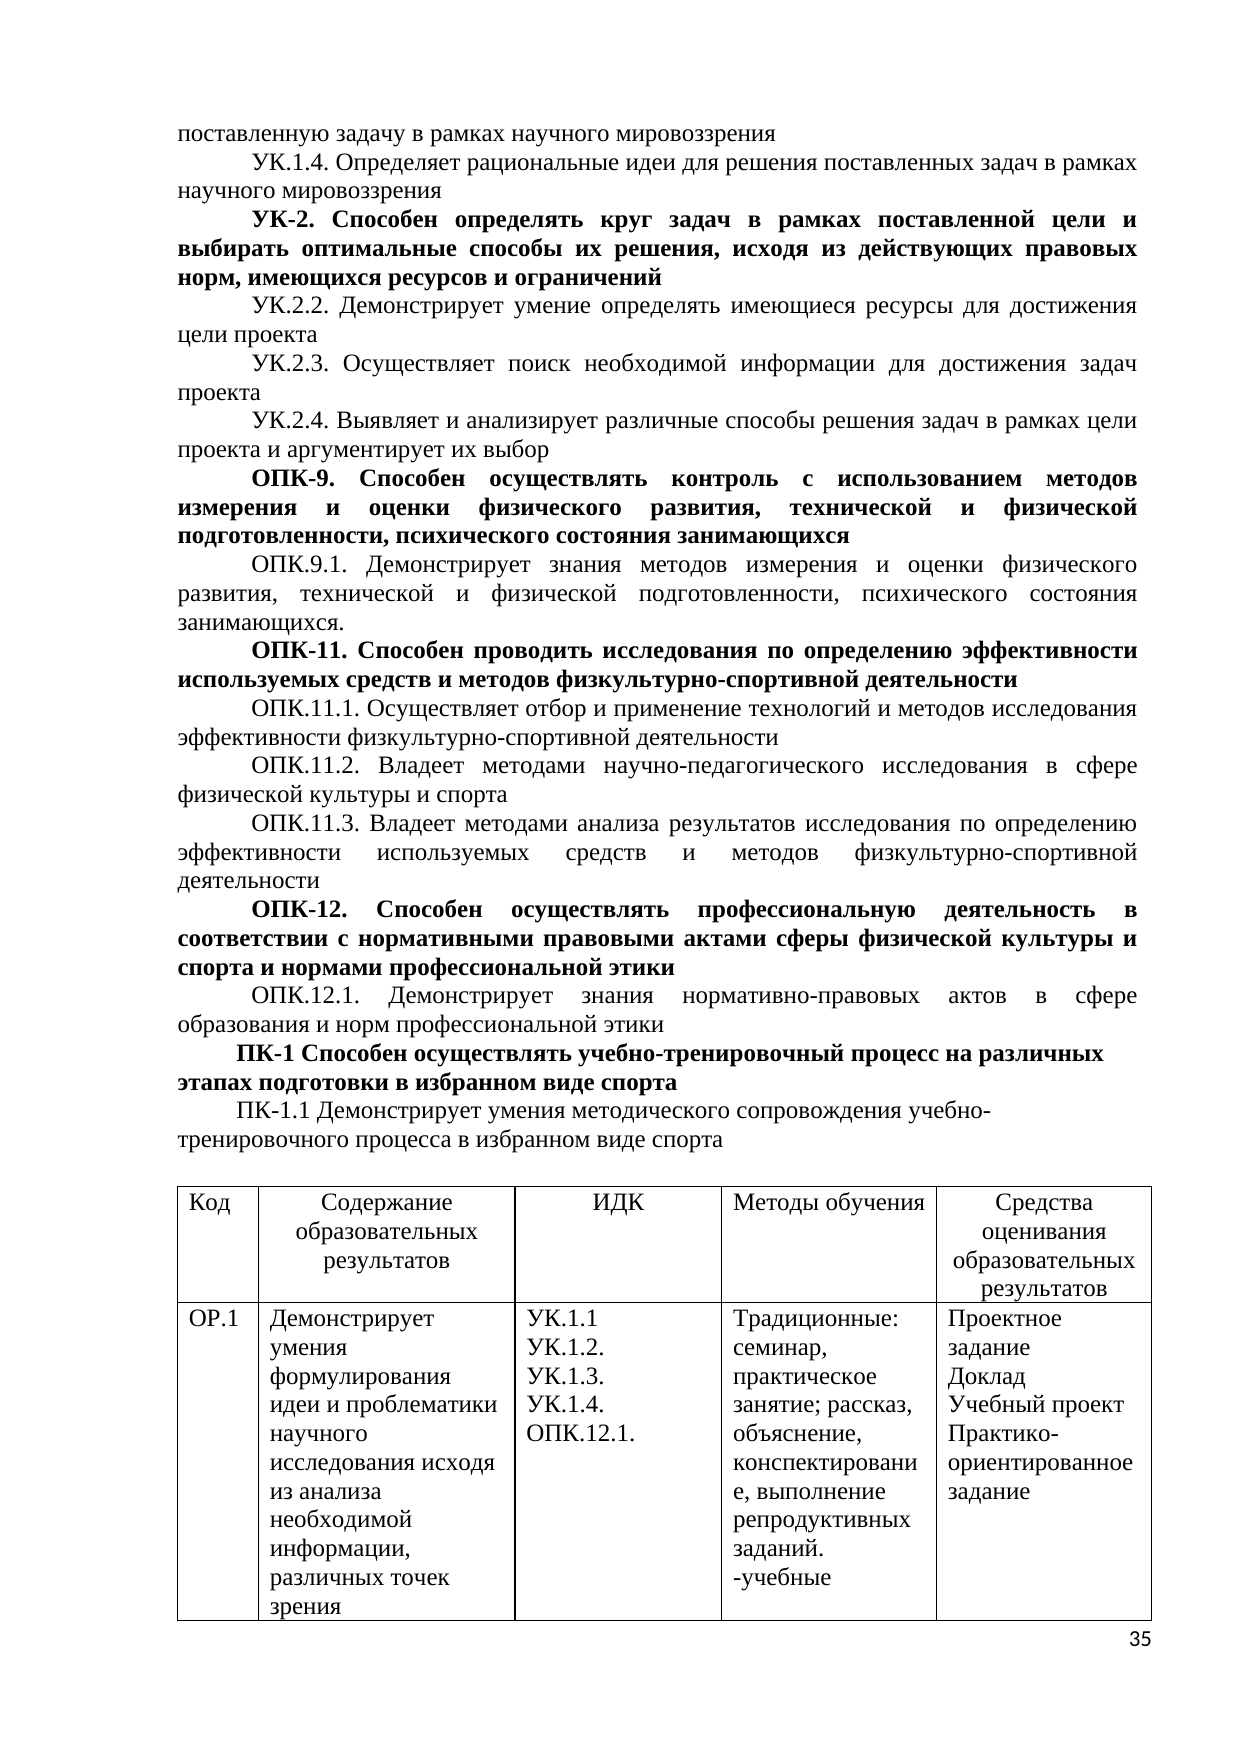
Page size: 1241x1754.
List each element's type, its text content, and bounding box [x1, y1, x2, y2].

text ПК-1 Способен осуществлять учебно-тренировочный процесс на различных этапах подготовки в избранном виде спорта [177, 1038, 1152, 1096]
text ОПК.12.1. Демонстрирует знания нормативно-правовых актов в сфере образования и норм профессиональной этики [177, 981, 1138, 1038]
table_header Код [178, 1187, 258, 1302]
text ОПК.11.3. Владеет методами анализа результатов исследования по определению эффективности используемых средств и методов физкультурно-спортивной деятельности [177, 808, 1138, 894]
table_header Средства оценивания образовательных результатов [937, 1187, 1151, 1302]
table_header Содержание образовательных результатов [259, 1187, 514, 1302]
table_cell ОР.1 [178, 1303, 258, 1619]
table_header ИДК [516, 1187, 721, 1302]
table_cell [516, 1303, 721, 1619]
text ОПК.11.2. Владеет методами научно-педагогического исследования в сфере физической культуры и спорта [177, 751, 1138, 808]
text ОПК-12. Способен осуществлять профессиональную деятельность в соответствии с нормативными правовыми актами сферы физической культуры и спорта и нормами профессиональной этики [177, 894, 1138, 981]
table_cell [259, 1303, 514, 1619]
table_header Методы обучения [722, 1187, 936, 1302]
text УК.2.3. Осуществляет поиск необходимой информации для достижения задач проекта [177, 348, 1138, 406]
text УК.2.4. Выявляет и анализирует различные способы решения задач в рамках цели проекта и аргументирует их выбор [177, 406, 1138, 463]
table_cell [722, 1303, 936, 1619]
text ПК-1.1 Демонстрирует умения методического сопровождения учебно-тренировочного процесса в избранном виде спорта [177, 1096, 1152, 1153]
text ОПК.9.1. Демонстрирует знания методов измерения и оценки физического развития, технической и физической подготовленности, психического состояния занимающихся. [177, 549, 1138, 636]
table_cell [937, 1303, 1151, 1619]
text ОПК-11. Способен проводить исследования по определению эффективности используемых средств и методов физкультурно-спортивной деятельности [177, 636, 1138, 693]
text УК.1.4. Определяет рациональные идеи для решения поставленных задач в рамках научного мировоззрения [177, 147, 1138, 204]
text УК.2.2. Демонстрирует умение определять имеющиеся ресурсы для достижения цели проекта [177, 291, 1138, 348]
text ОПК.11.1. Осуществляет отбор и применение технологий и методов исследования эффективности физкультурно-спортивной деятельности [177, 693, 1138, 751]
text ОПК-9. Способен осуществлять контроль с использованием методов измерения и оценки физического развития, технической и физической подготовленности, психического состояния занимающихся [177, 463, 1138, 549]
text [177, 118, 1138, 147]
text УК-2. Способен определять круг задач в рамках поставленной цели и выбирать оптимальные способы их решения, исходя из действующих правовых норм, имеющихся ресурсов и ограничений [177, 204, 1138, 291]
